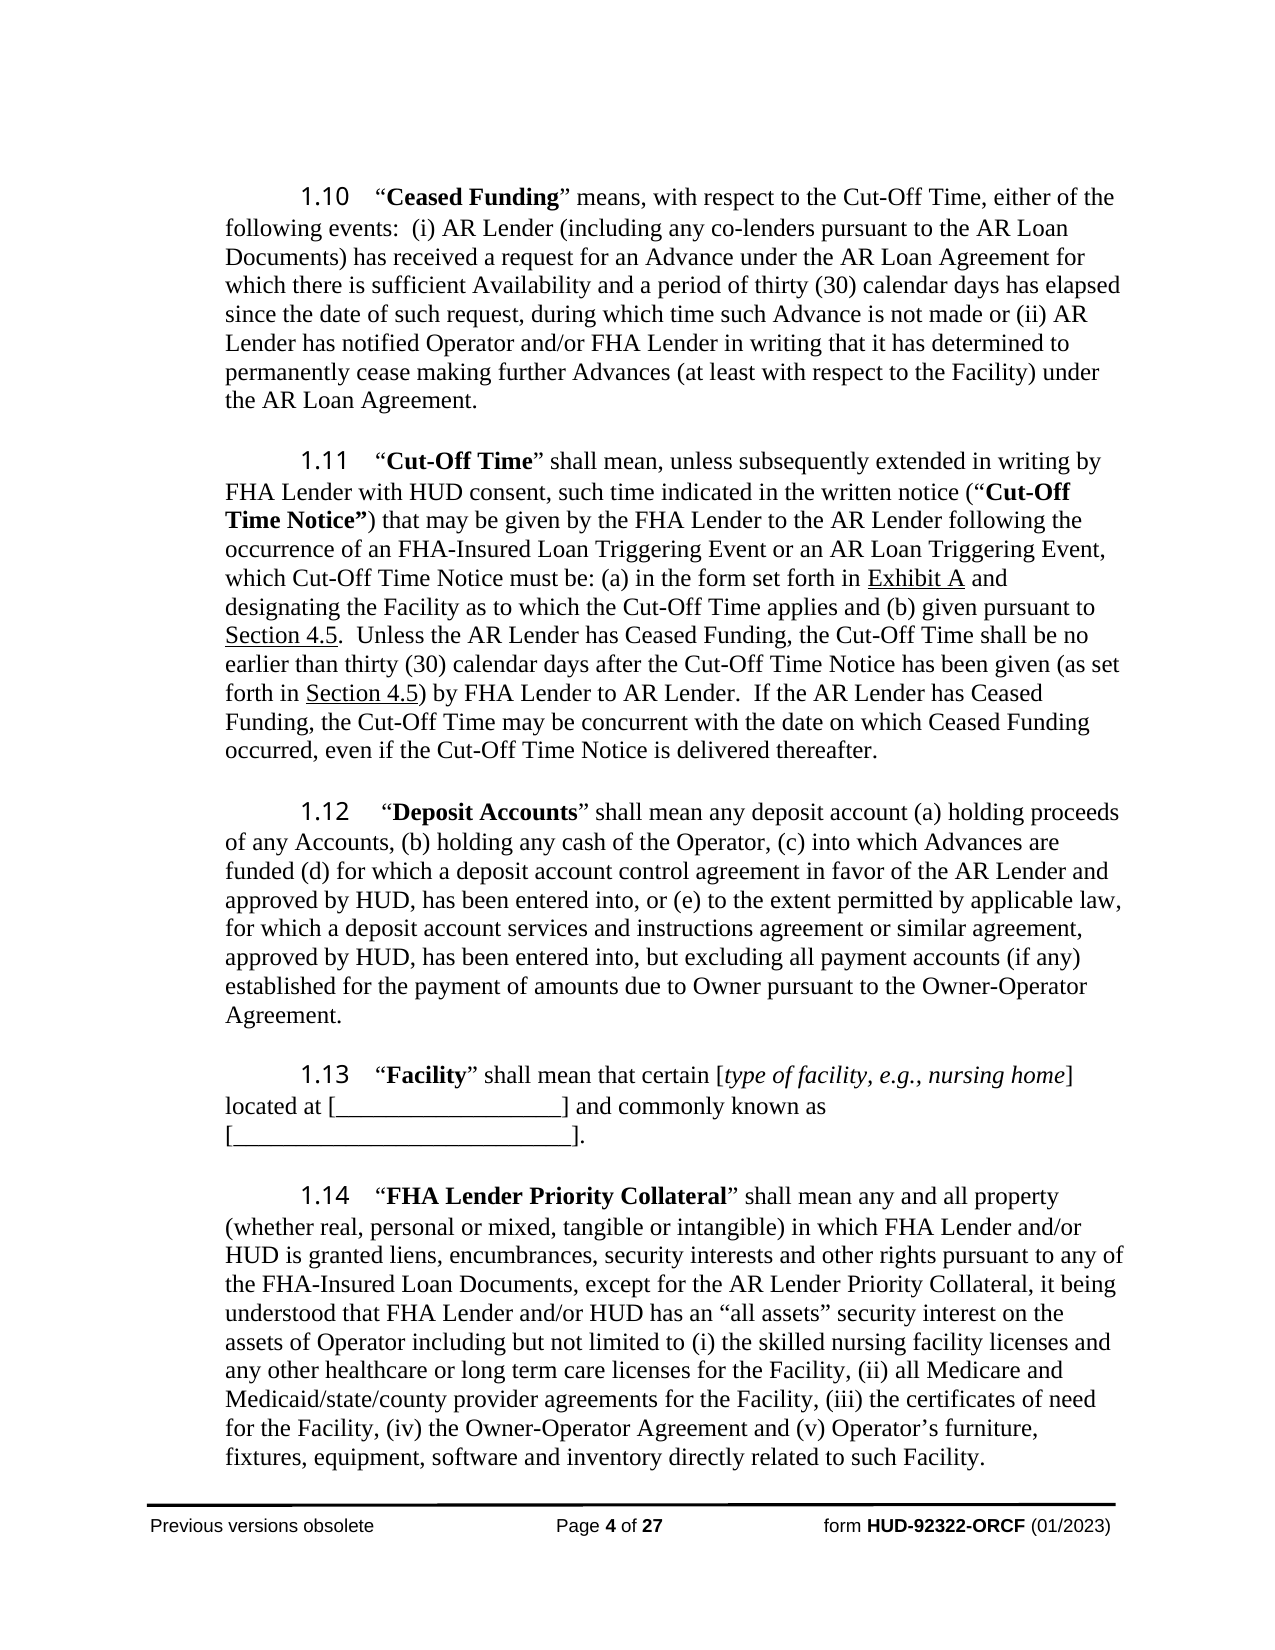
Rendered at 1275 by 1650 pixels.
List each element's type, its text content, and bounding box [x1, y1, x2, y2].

subtitle “Deposit Accounts” shall mean any deposit account (a) holding proceeds of any Accounts, (b) holding any cash of the Operator, (c) into which Advances are funded (d) for which a deposit account control agreement in favor of the AR Lender and approved by HUD, has been entered into, or (e) to the extent permitted by applicable law, for which a deposit account services and instructions agreement or similar agreement, approved by HUD, has been entered into, but excluding all payment accounts (if any) established for the payment of amounts due to Owner pursuant to the Owner-Operator Agreement. [225, 793, 1125, 1028]
subtitle “Ceased Funding” means, with respect to the Cut-Off Time, either of the following events: (i) AR Lender (including any co-lenders pursuant to the AR Loan Documents) has received a request for an Advance under the AR Loan Agreement for which there is sufficient Availability and a period of thirty (30) calendar days has elapsed since the date of such request, during which time such Advance is not made or (ii) AR Lender has notified Operator and/or FHA Lender in writing that it has determined to permanently cease making further Advances (at least with respect to the Facility) under the AR Loan Agreement. [225, 179, 1125, 414]
subtitle “Facility” shall mean that certain [type of facility, e.g., nursing home] located at [__________________] and commonly known as [___________________________]. [225, 1057, 1125, 1149]
subtitle “FHA Lender Priority Collateral” shall mean any and all property (whether real, personal or mixed, tangible or intangible) in which FHA Lender and/or HUD is granted liens, encumbrances, security interests and other rights pursuant to any of the FHA-Insured Loan Documents, except for the AR Lender Priority Collateral, it being understood that FHA Lender and/or HUD has an “all assets” security interest on the assets of Operator including but not limited to (i) the skilled nursing facility licenses and any other healthcare or long term care licenses for the Facility, (ii) all Medicare and Medicaid/state/county provider agreements for the Facility, (iii) the certificates of need for the Facility, (iv) the Owner-Operator Agreement and (v) Operator’s furniture, fixtures, equipment, software and inventory directly related to such Facility. [225, 1177, 1125, 1470]
subtitle “Cut-Off Time” shall mean, unless subsequently extended in writing by FHA Lender with HUD consent, such time indicated in the written notice (“Cut-Off Time Notice”) that may be given by the FHA Lender to the AR Lender following the occurrence of an FHA-Insured Loan Triggering Event or an AR Loan Triggering Event, which Cut-Off Time Notice must be: (a) in the form set forth in Exhibit A and designating the Facility as to which the Cut-Off Time applies and (b) given pursuant to Section 4.5. Unless the AR Lender has Ceased Funding, the Cut-Off Time shall be no earlier than thirty (30) calendar days after the Cut-Off Time Notice has been given (as set forth in Section 4.5) by FHA Lender to AR Lender. If the AR Lender has Ceased Funding, the Cut-Off Time may be concurrent with the date on which Ceased Funding occurred, even if the Cut-Off Time Notice is delivered thereafter. [225, 443, 1125, 764]
